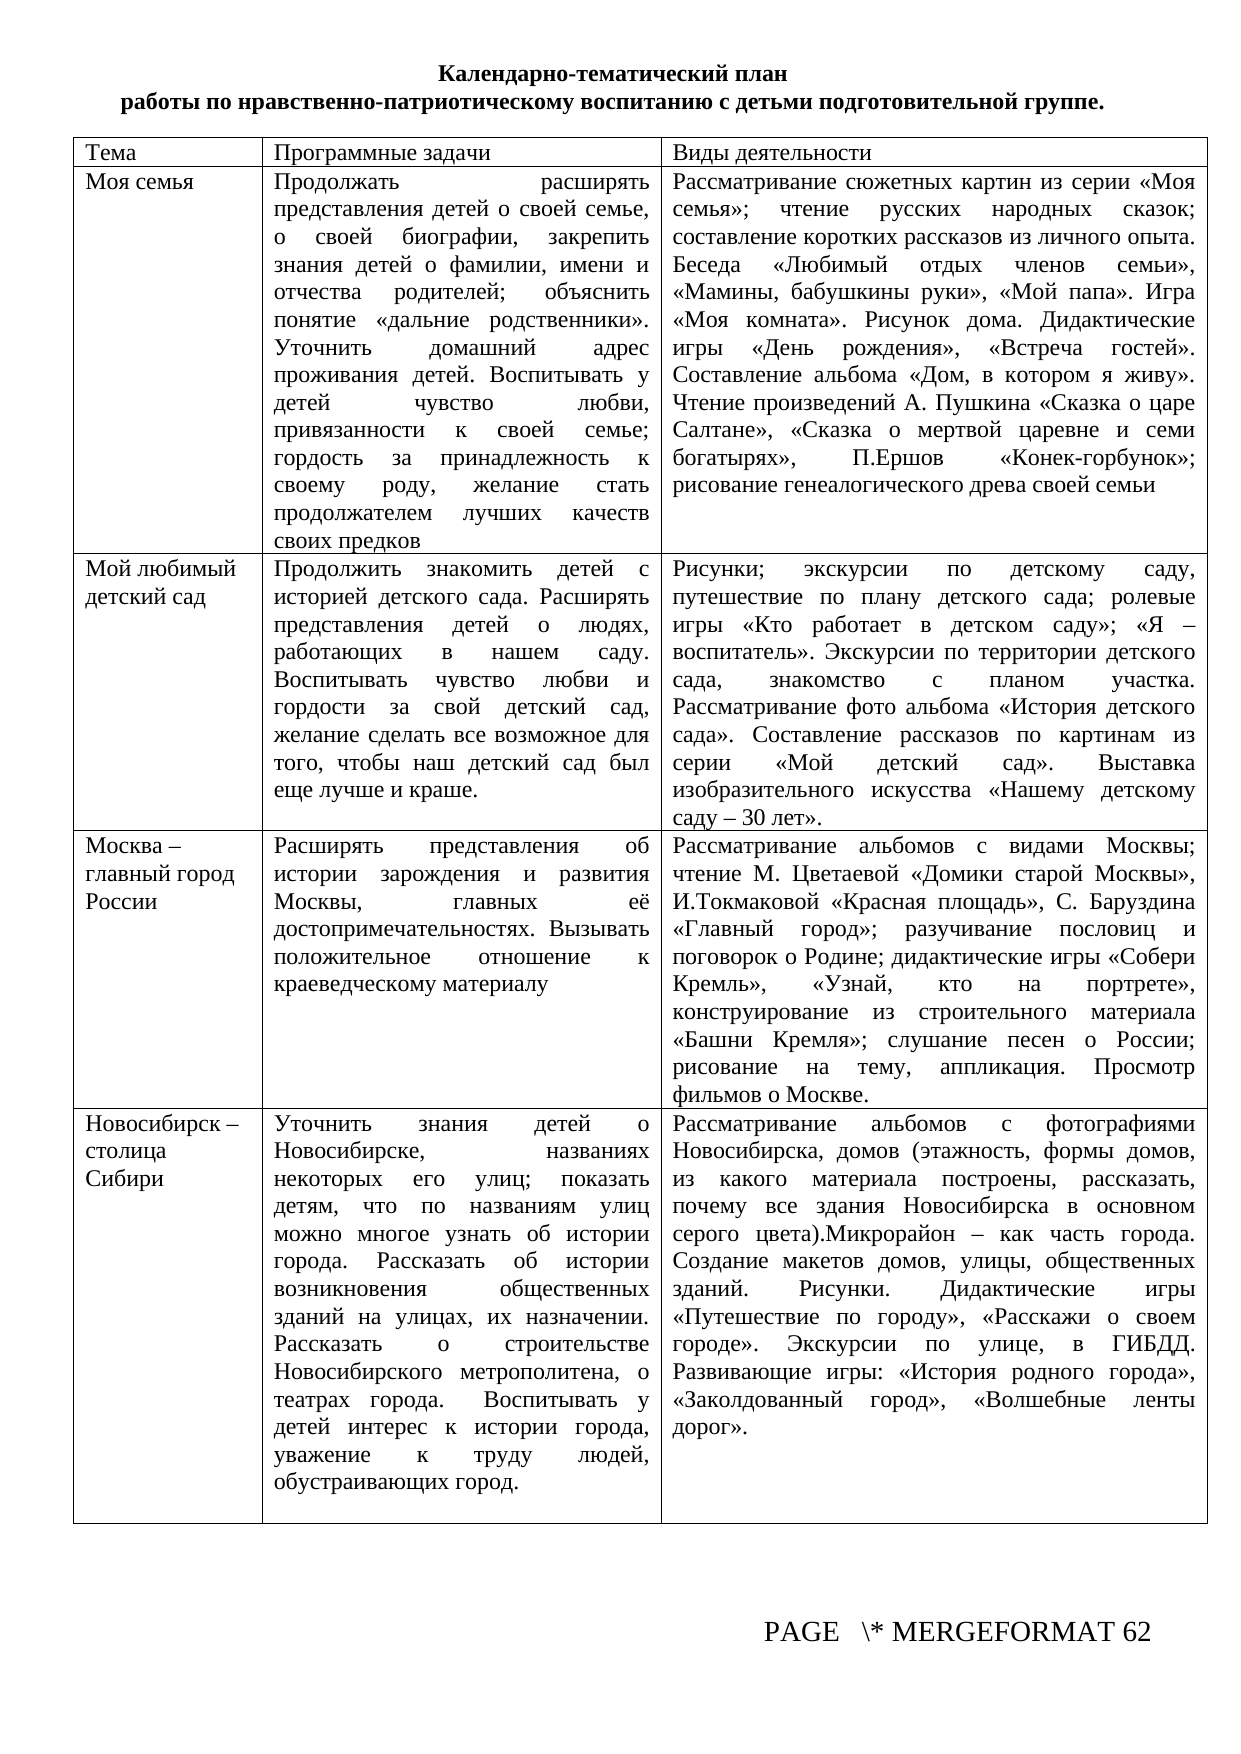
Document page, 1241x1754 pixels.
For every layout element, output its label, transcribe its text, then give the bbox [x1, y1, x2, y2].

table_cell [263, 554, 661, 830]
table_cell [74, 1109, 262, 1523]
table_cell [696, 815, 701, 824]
text работы по нравственно-патриотическому воспитанию с детьми подготовительной группе. [74, 87, 1152, 114]
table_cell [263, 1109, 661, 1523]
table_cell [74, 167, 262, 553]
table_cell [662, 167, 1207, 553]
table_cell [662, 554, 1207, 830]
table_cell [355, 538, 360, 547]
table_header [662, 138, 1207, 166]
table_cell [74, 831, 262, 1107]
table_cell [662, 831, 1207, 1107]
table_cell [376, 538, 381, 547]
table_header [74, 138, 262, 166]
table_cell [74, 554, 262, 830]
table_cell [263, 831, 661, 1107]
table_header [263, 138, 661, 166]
text Календарно-тематический план [74, 59, 1152, 87]
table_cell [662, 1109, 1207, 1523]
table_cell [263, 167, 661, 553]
